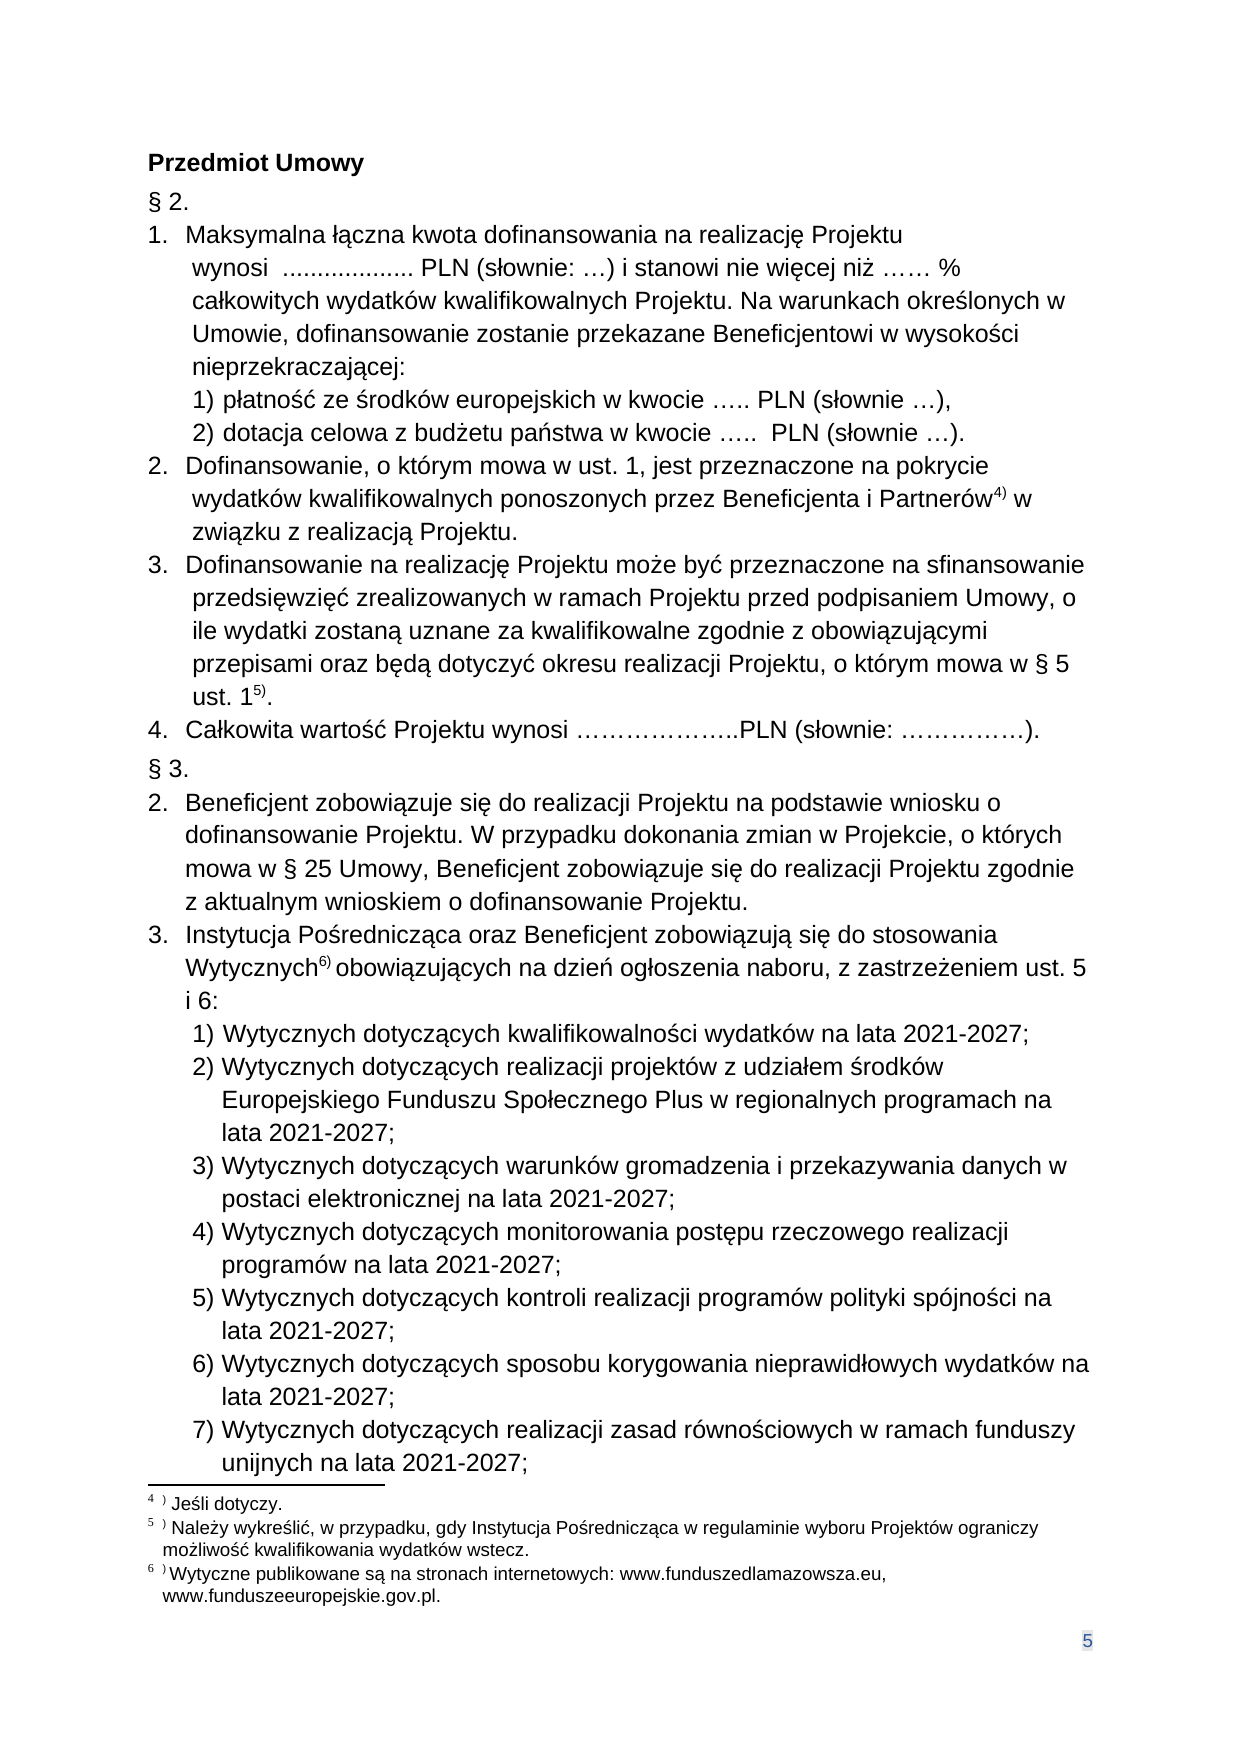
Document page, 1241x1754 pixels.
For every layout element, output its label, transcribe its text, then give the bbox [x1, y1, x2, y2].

list Wytycznych dotyczących kontroli realizacji programów polityki spójności na lata 2021-2027; [192, 1283, 1093, 1344]
list Dofinansowanie na realizację Projektu może być przeznaczone na sfinansowanie przedsięwzięć zrealizowanych w ramach Projektu przed podpisaniem Umowy, o ile wydatki zostaną uznane za kwalifikowalne zgodnie z obowiązującymi przepisami oraz będą dotyczyć okresu realizacji Projektu, o którym mowa w § 5 ust. 1). [148, 550, 1093, 711]
list Dofinansowanie, o którym mowa w ust. 1, jest przeznaczone na pokrycie wydatków kwalifikowalnych ponoszonych przez Beneficjenta i Partnerów) w związku z realizacją Projektu. [148, 451, 1093, 546]
list płatność ze środków europejskich w kwocie ….. PLN (słownie …), [192, 385, 1093, 414]
subtitle § 2. [148, 187, 1093, 216]
subtitle § 3. [148, 754, 1093, 783]
subtitle Przedmiot Umowy [148, 148, 1093, 176]
list Wytycznych dotyczących realizacji projektów z udziałem środków Europejskiego Funduszu Społecznego Plus w regionalnych programach na lata 2021-2027; [192, 1052, 1093, 1146]
list Wytycznych dotyczących kwalifikowalności wydatków na lata 2021-2027; [192, 1019, 1093, 1047]
list Wytycznych dotyczących warunków gromadzenia i przekazywania danych w postaci elektronicznej na lata 2021-2027; [192, 1151, 1093, 1212]
list Wytycznych dotyczących sposobu korygowania nieprawidłowych wydatków na lata 2021-2027; [192, 1349, 1093, 1411]
list Całkowita wartość Projektu wynosi ………………..PLN (słownie: ……………). [148, 715, 1093, 744]
list Wytycznych dotyczących realizacji zasad równościowych w ramach funduszy unijnych na lata 2021-2027; [192, 1415, 1093, 1477]
list Maksymalna łączna kwota dofinansowania na realizację Projektu wynosi ................... PLN (słownie: …) i stanowi nie więcej niż …… % całkowitych wydatków kwalifikowalnych Projektu. Na warunkach określonych w Umowie, dofinansowanie zostanie przekazane Beneficjentowi w wysokości nieprzekraczającej: [147, 220, 1093, 381]
list Wytycznych dotyczących monitorowania postępu rzeczowego realizacji programów na lata 2021-2027; [192, 1217, 1093, 1278]
list Beneficjent zobowiązuje się do realizacji Projektu na podstawie wniosku o dofinansowanie Projektu. W przypadku dokonania zmian w Projekcie, o których mowa w § 25 Umowy, Beneficjent zobowiązuje się do realizacji Projektu zgodnie z aktualnym wnioskiem o dofinansowanie Projektu. [148, 787, 1093, 915]
list dotacja celowa z budżetu państwa w kwocie ….. PLN (słownie …). [192, 418, 1093, 447]
list Instytucja Pośrednicząca oraz Beneficjent zobowiązują się do stosowania Wytycznych) obowiązujących na dzień ogłoszenia naboru, z zastrzeżeniem ust. 5 i 6: [148, 919, 1093, 1014]
